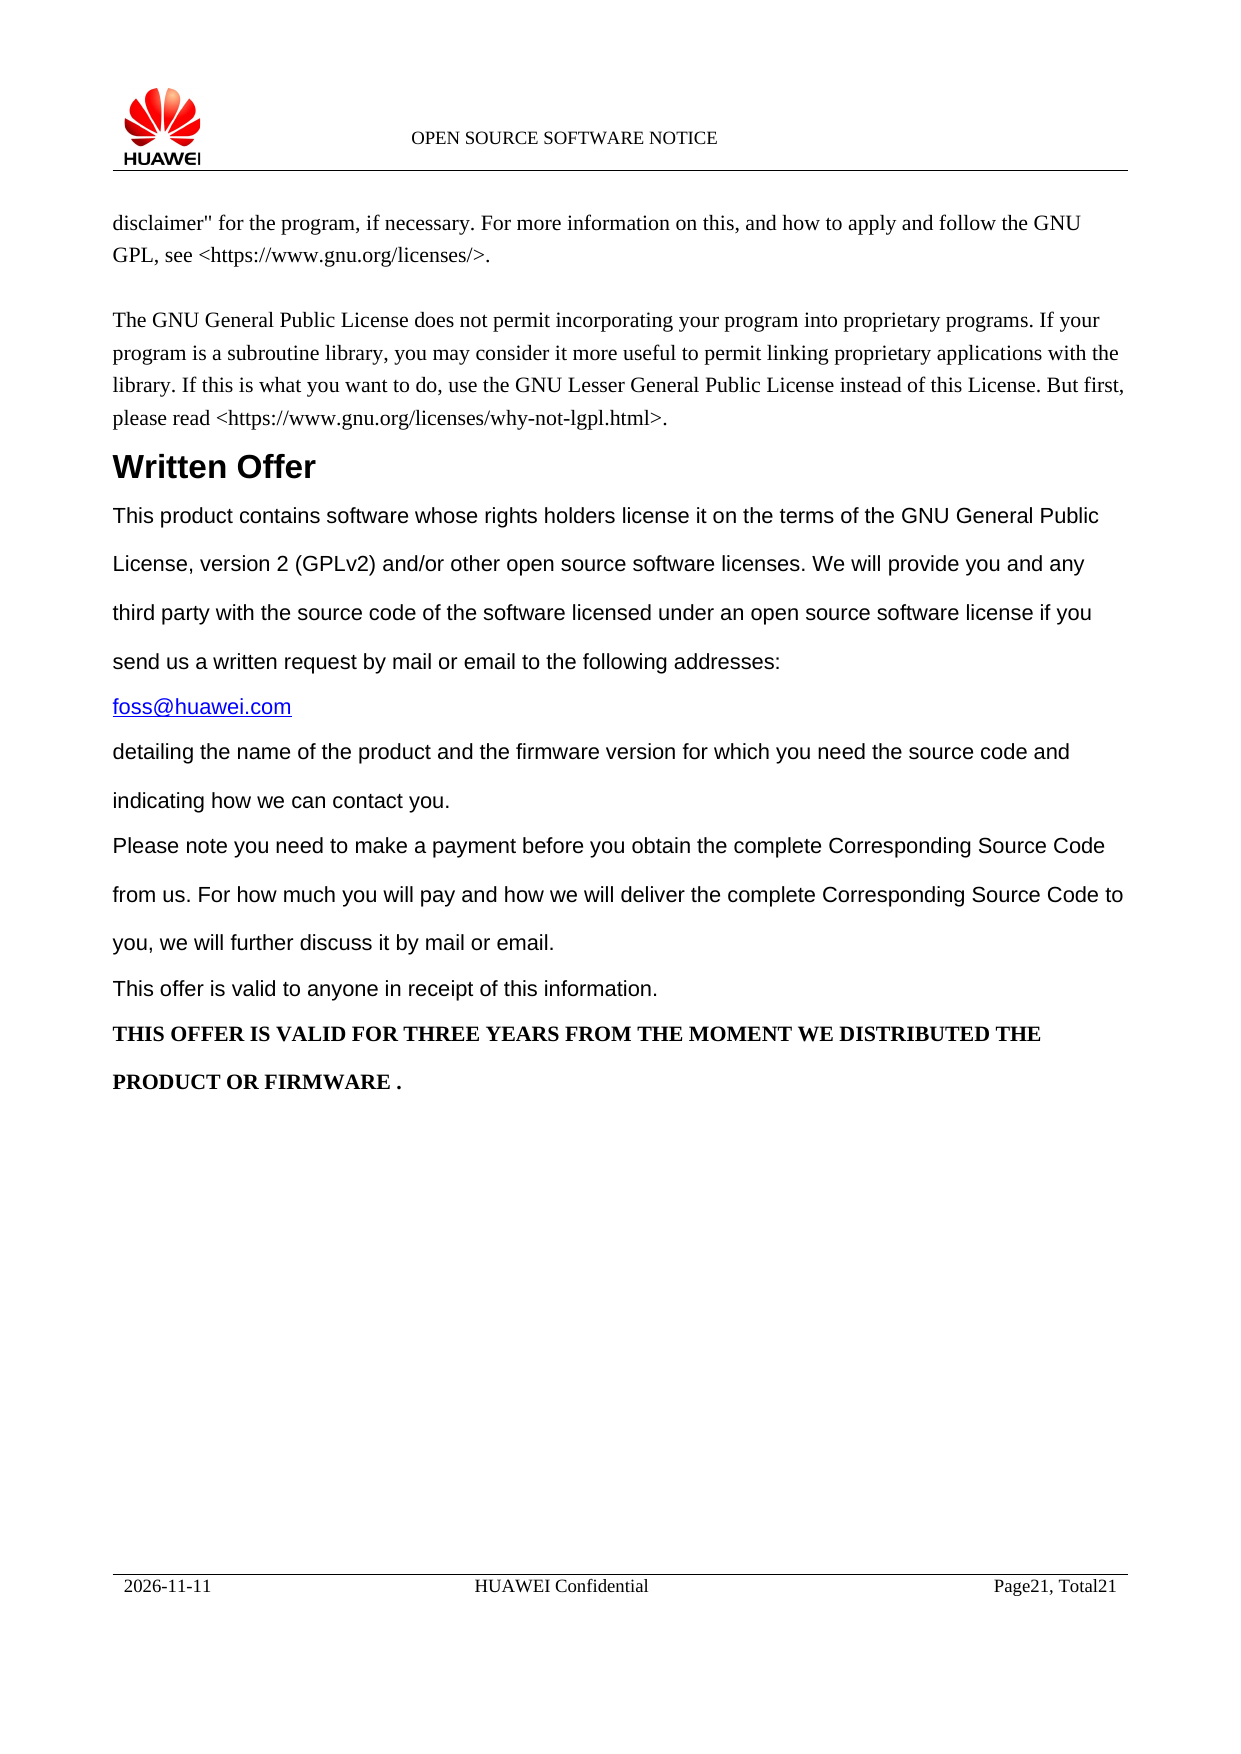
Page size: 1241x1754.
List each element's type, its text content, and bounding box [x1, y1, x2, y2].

text Written Offer [112, 434, 1128, 499]
picture [124, 88, 201, 165]
text foss@huawei.com [112, 690, 1128, 723]
text Please note you need to make a payment before you obtain the complete Corresponding Source Code from us. For how much you will pay and how we will deliver the complete Corresponding Source Code to you, we will further discuss it by mail or email. [112, 829, 1128, 959]
text detailing the name of the product and the firmware version for which you need the source code and indicating how we can contact you. [112, 735, 1128, 817]
text This offer is valid to anyone in receipt of this information. [112, 972, 1128, 1004]
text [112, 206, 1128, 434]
text This product contains software whose rights holders license it on the terms of the GNU General Public License, version 2 (GPLv2) and/or other open source software licenses. We will provide you and any third party with the source code of the software licensed under an open source software license if you send us a written request by mail or email to the following addresses: [112, 499, 1128, 678]
text This offer is valid for three years from the moment we distributed the product or firmware . [112, 1017, 1128, 1098]
